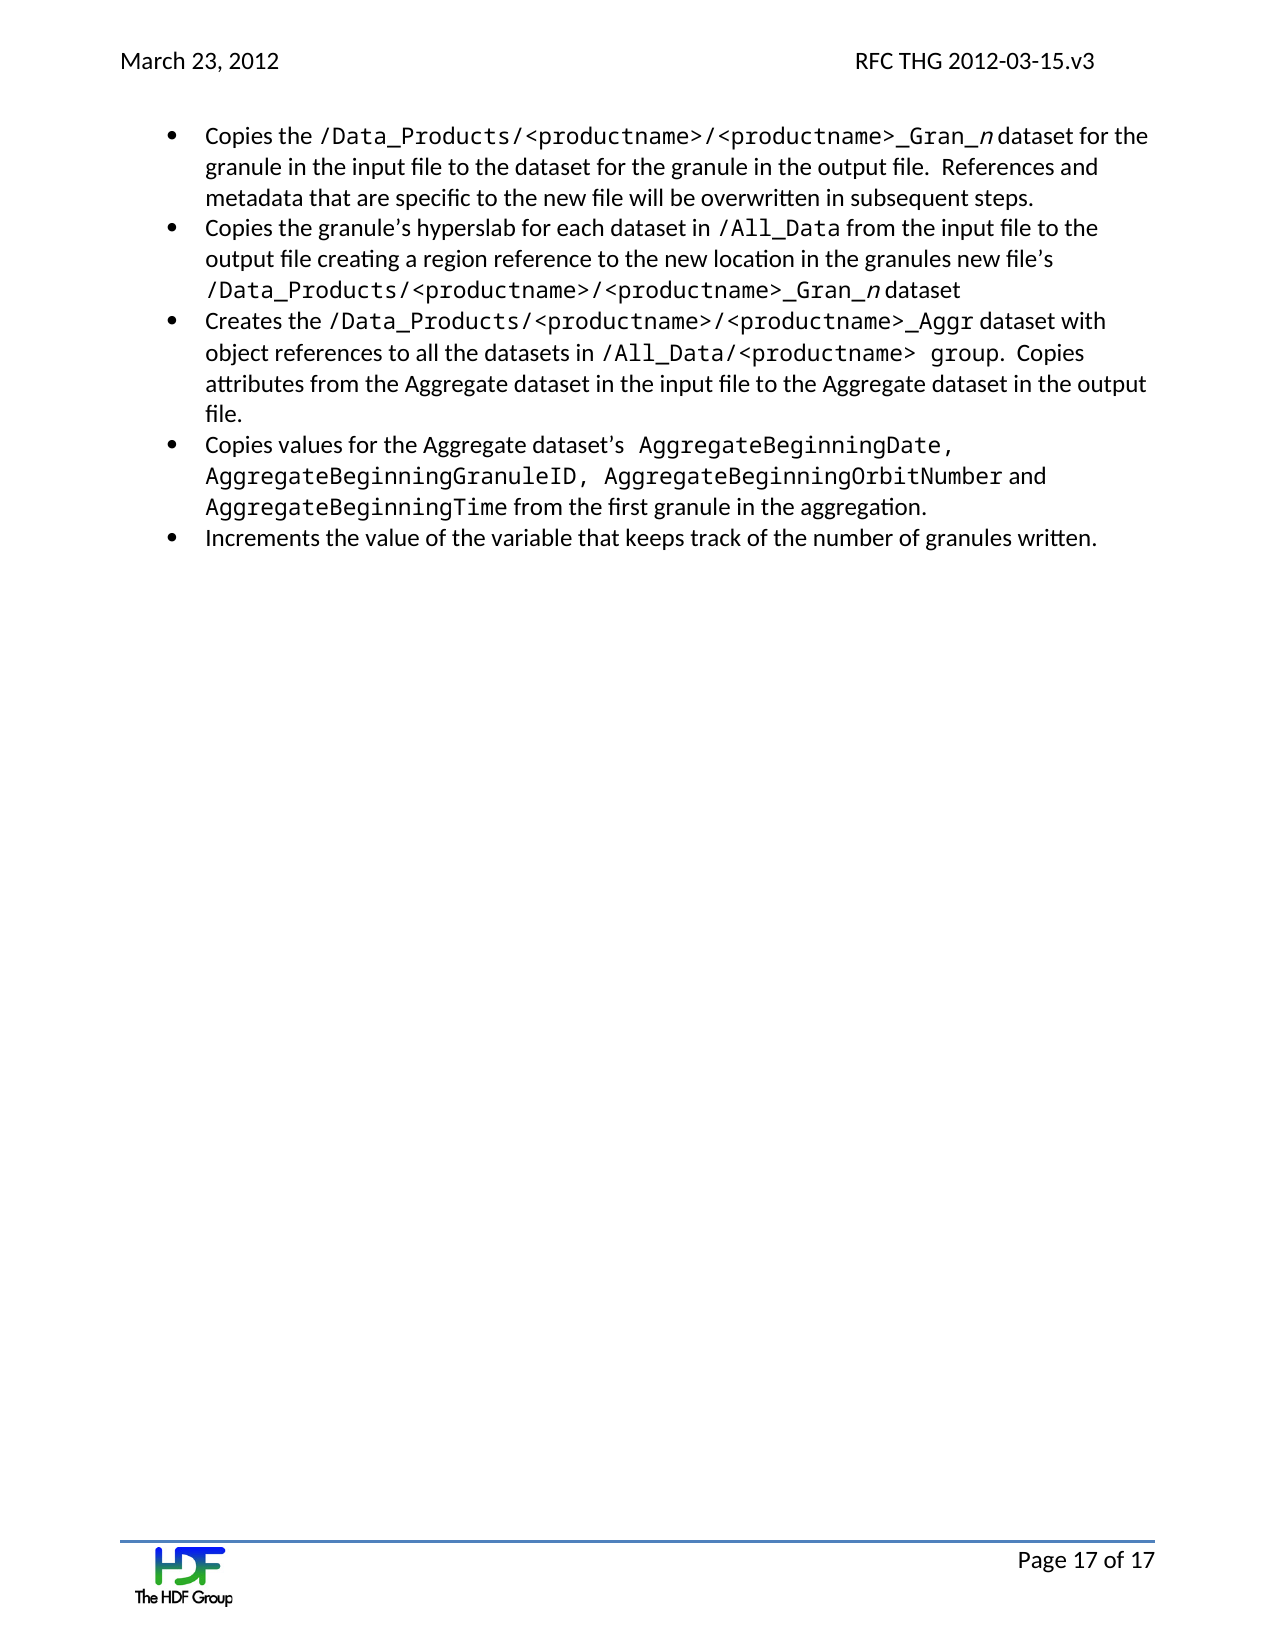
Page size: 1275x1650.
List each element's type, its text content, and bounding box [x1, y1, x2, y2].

list Copies the granule’s hyperslab for each dataset in /All_Data from the input file to the output file creating a region reference to the new location in the granules new file’s /Data_Products/<productname>/<productname>_Gran_n dataset [168, 212, 1155, 305]
list Copies values for the Aggregate dataset’s AggregateBeginningDate, AggregateBeginningGranuleID, AggregateBeginningOrbitNumber and AggregateBeginningTime from the first granule in the aggregation. [168, 429, 1155, 523]
list Copies the /Data_Products/<productname>/<productname>_Gran_n dataset for the granule in the input file to the dataset for the granule in the output file. References and metadata that are specific to the new file will be overwritten in subsequent steps. [168, 120, 1155, 212]
list Increments the value of the variable that keeps track of the number of granules written. [168, 523, 1155, 553]
picture [135, 1547, 233, 1607]
list Creates the /Data_Products/<productname>/<productname>_Aggr dataset with object references to all the datasets in /All_Data/<productname> group. Copies attributes from the Aggregate dataset in the input file to the Aggregate dataset in the output file. [168, 305, 1155, 429]
